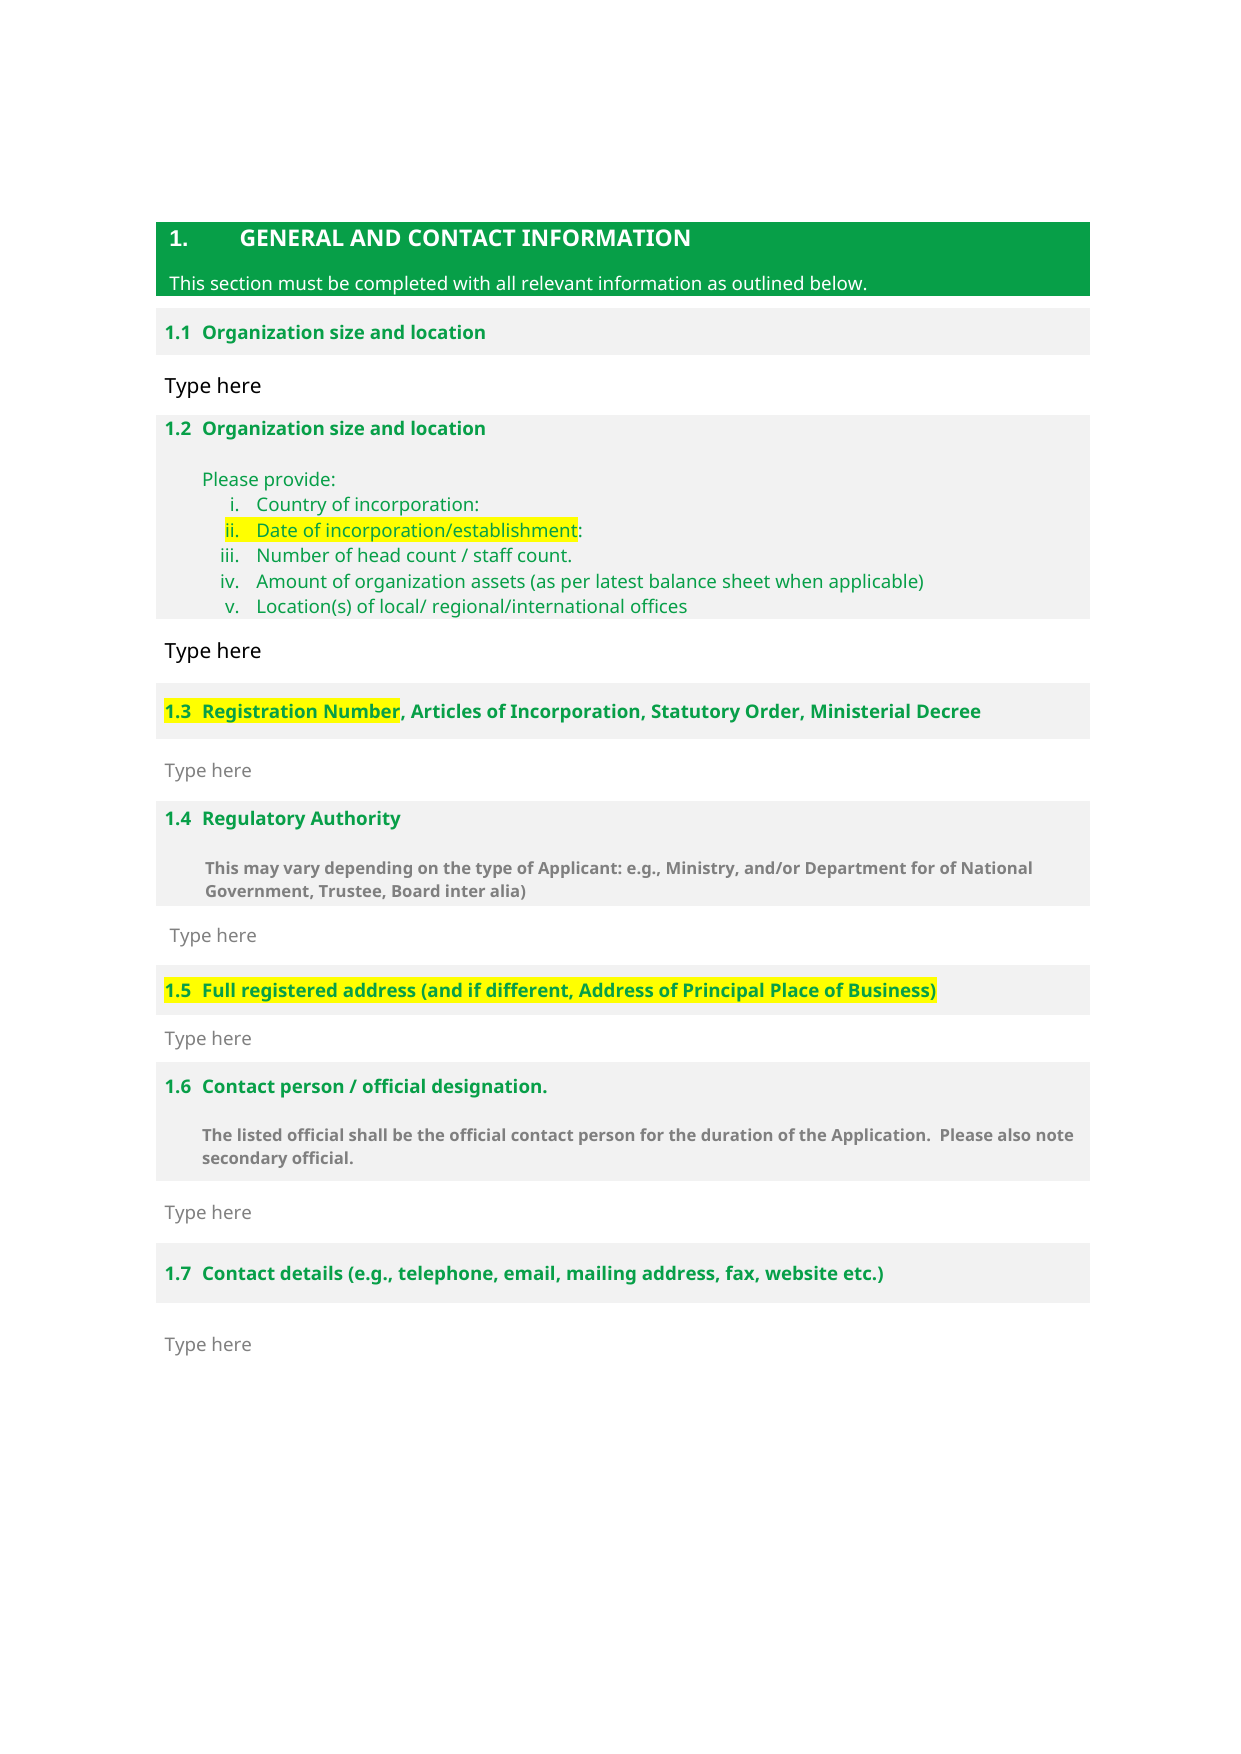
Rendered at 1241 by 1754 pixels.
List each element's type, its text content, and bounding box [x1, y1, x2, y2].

table_cell Contact person / official designation. The listed official shall be the official contact person for the duration of the Application. Please also note secondary official. [156, 1062, 1090, 1181]
table_cell Registration Number, Articles of Incorporation, Statutory Order, Ministerial Decree [156, 683, 1090, 739]
table_cell Organization size and location Please provide: Country of incorporation: Date of incorporation/establishment: Number of head count / staff count. Amount of organization assets (as per latest balance sheet when applicable) Location(s) of local/ regional/international offices [156, 415, 1090, 619]
table_header GENERAL AND CONTACT INFORMATION This section must be completed with all relevant information as outlined below. [156, 222, 1090, 296]
table_cell [156, 1187, 1090, 1237]
table_cell [156, 1021, 1090, 1056]
table_cell [153, 1309, 1093, 1379]
table_cell Contact details (e.g., telephone, email, mailing address, fax, website etc.) [156, 1243, 1090, 1303]
table_cell [156, 362, 1090, 409]
table_cell [156, 913, 1090, 959]
table_cell Full registered address (and if different, Address of Principal Place of Business) [156, 965, 1090, 1015]
table_header Organization size and location [156, 308, 1090, 355]
table_cell [156, 745, 1090, 795]
table_cell Regulatory Authority This may vary depending on the type of Applicant: e.g., Ministry, and/or Department for of National Government, Trustee, Board inter alia) [156, 801, 1090, 906]
table_cell [156, 625, 1090, 676]
